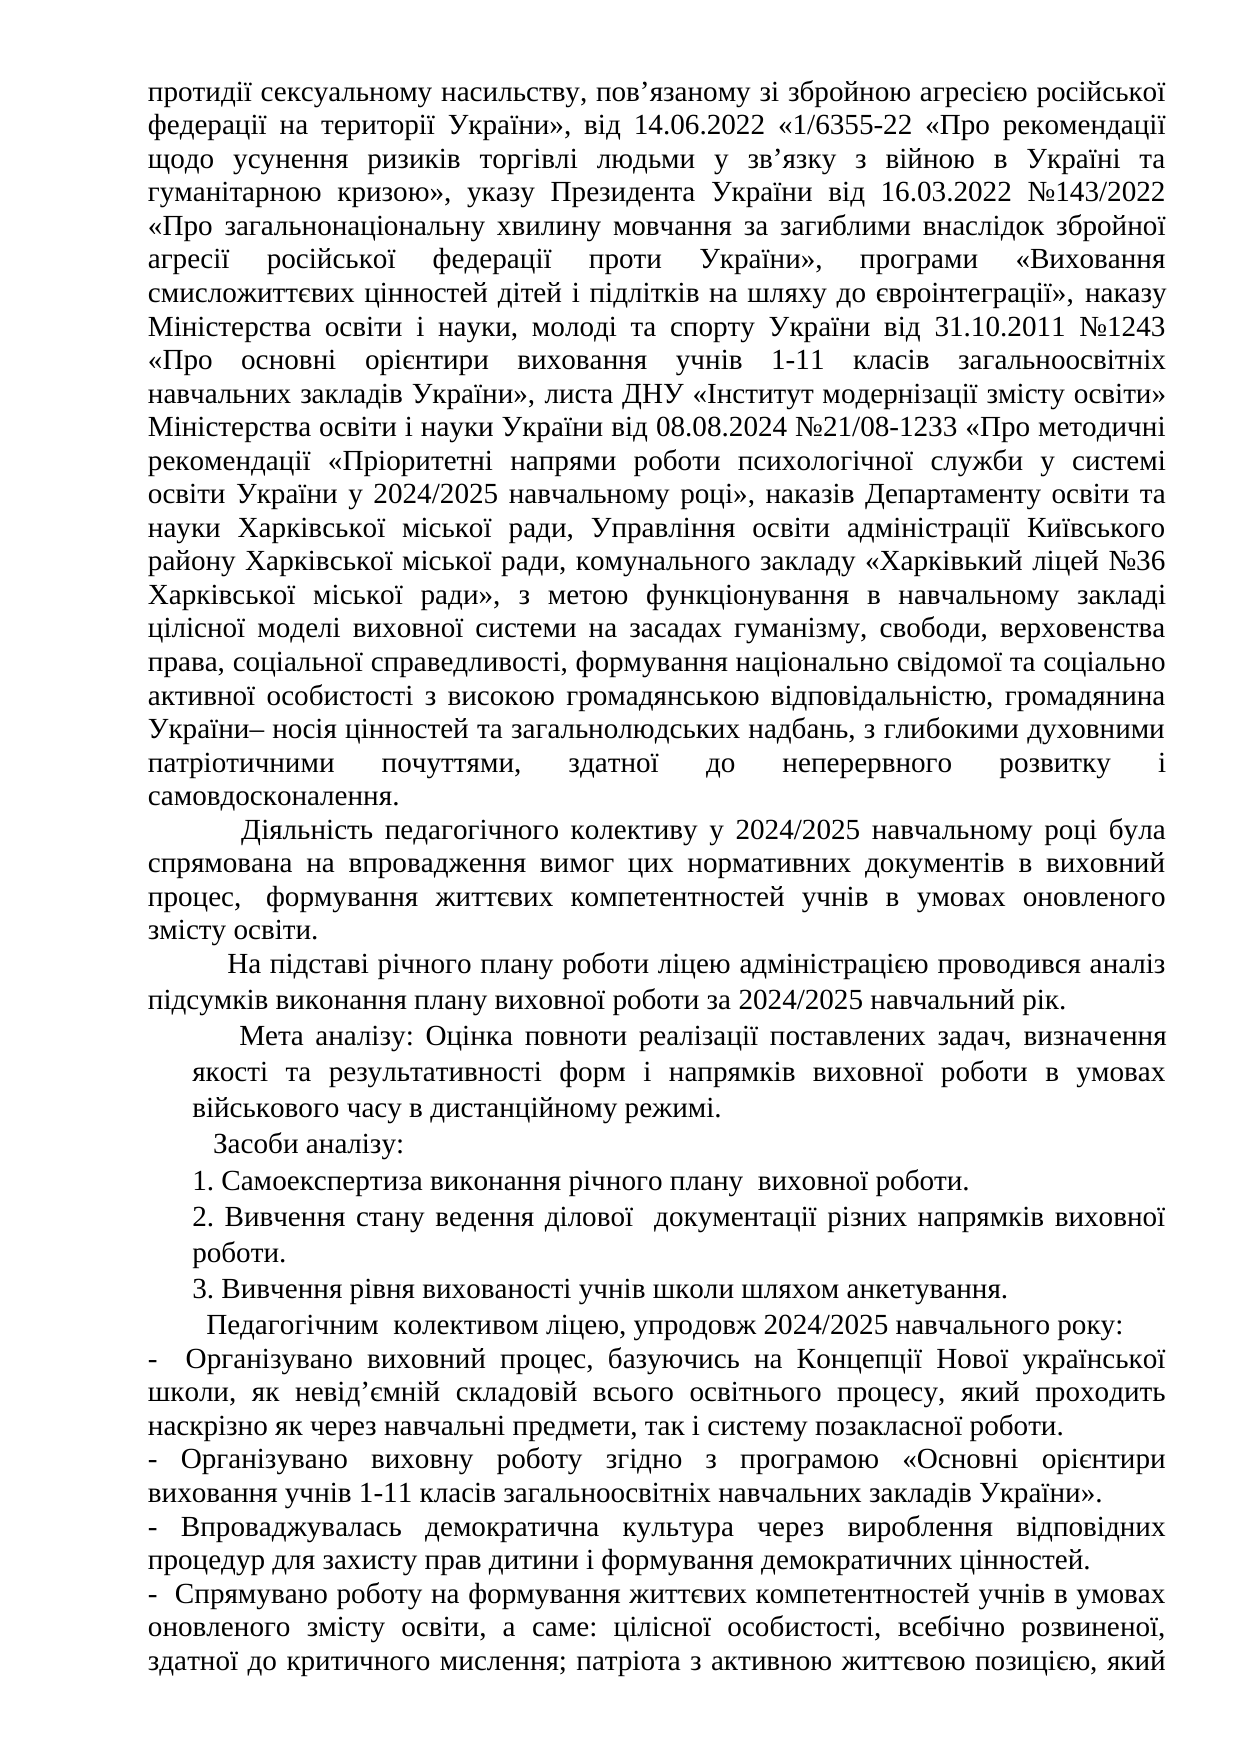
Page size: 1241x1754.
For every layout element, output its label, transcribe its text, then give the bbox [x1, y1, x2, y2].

text 2. Вивчення стану ведення ділової документації різних напрямків виховної роботи. [192, 1199, 1167, 1269]
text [148, 74, 1167, 812]
text 3. Вивчення рівня вихованості учнів школи шляхом анкетування. [192, 1271, 1167, 1305]
text Діяльність педагогічного колективу у 2024/2025 навчальному році була спрямована на впровадження вимог цих нормативних документів в виховний процес, формування життєвих компетентностей учнів в умовах оновленого змісту освіти. [148, 812, 1167, 946]
text 1. Самоекспертиза виконання річного плану виховної роботи. [192, 1163, 1167, 1196]
text - Організувано виховну роботу згідно з програмою «Основні орієнтири виховання учнів 1-11 класів загальноосвітніх навчальних закладів України». [148, 1442, 1167, 1509]
text - Організувано виховний процес, базуючись на Концепції Нової української школи, як невід’ємній складовій всього освітнього процесу, який проходить наскрізно як через навчальні предмети, так і систему позакласної роботи. [148, 1341, 1167, 1442]
text - Впроваджувалась демократична культура через вироблення відповідних процедур для захисту прав дитини і формування демократичних цінностей. [148, 1509, 1167, 1576]
text Педагогічним колективом ліцею, упродовж 2024/2025 навчального року: [148, 1307, 1167, 1341]
text На підставі річного плану роботи ліцею адміністрацією проводився аналіз підсумків виконання плану виховної роботи за 2024/2025 навчальний рік. [148, 946, 1167, 1016]
text Мета аналізу: Оцінка повноти реалізації поставлених задач, визначення якості та результативності форм і напрямків виховної роботи в умовах військового часу в дистанційному режимі. [192, 1018, 1167, 1124]
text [148, 1576, 1167, 1676]
text Засоби аналізу: [192, 1127, 1167, 1160]
